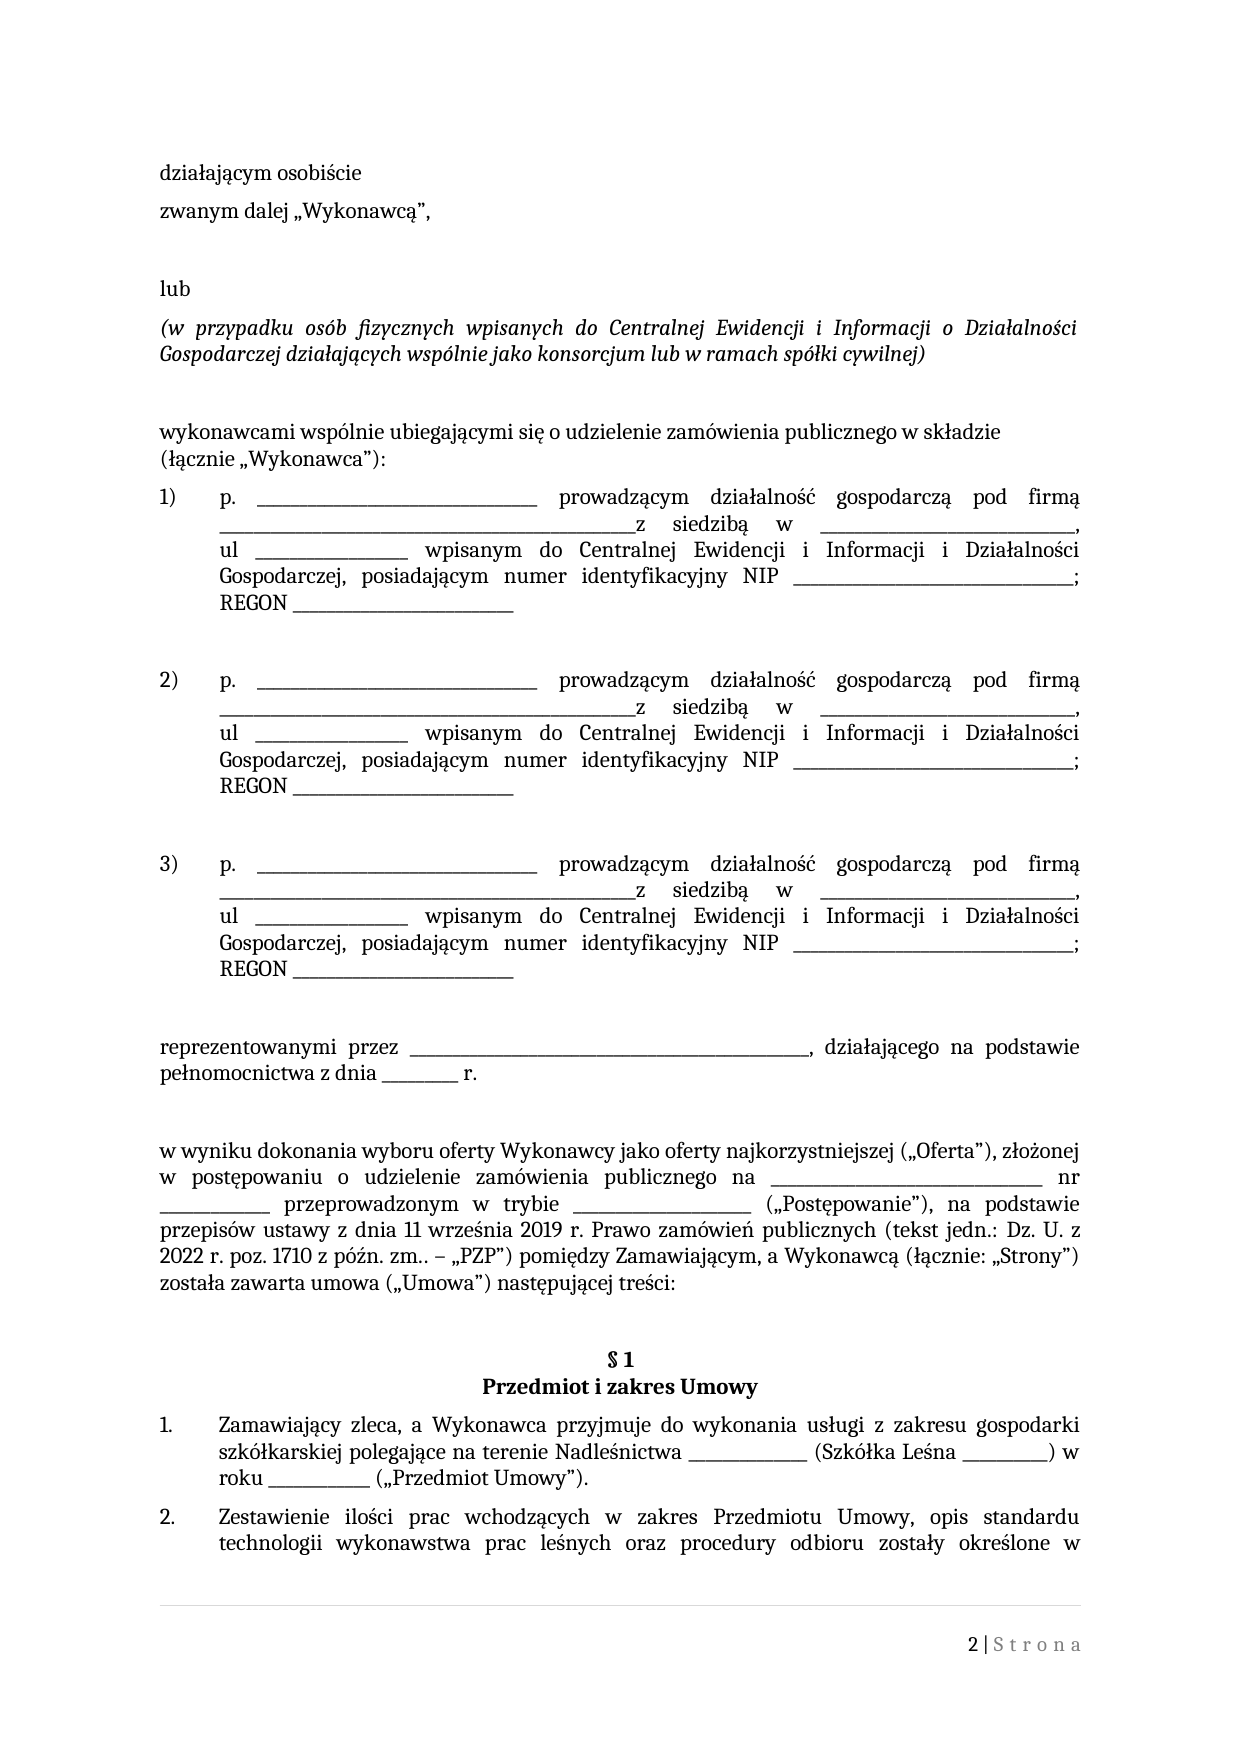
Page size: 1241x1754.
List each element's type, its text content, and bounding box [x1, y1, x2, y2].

text w wyniku dokonania wyboru oferty Wykonawcy jako oferty najkorzystniejszej („Oferta”), złożonej w postępowaniu o udzielenie zamówienia publicznego na ________________________________ nr _____________ przeprowadzonym w trybie _____________________ („Postępowanie”), na podstawie przepisów ustawy z dnia 11 września 2019 r. Prawo zamówień publicznych (tekst jedn.: Dz. U. z 2022 r. poz. 1710 z późn. zm.. – „PZP”) pomiędzy Zamawiającym, a Wykonawcą (łącznie: „Strony”) została zawarta umowa („Umowa”) następującej treści: [159, 1138, 1081, 1296]
text 1) p. _________________________________ prowadzącym działalność gospodarczą pod firmą _________________________________________________z siedzibą w ______________________________, ul __________________ wpisanym do Centralnej Ewidencji i Informacji i Działalności Gospodarczej, posiadającym numer identyfikacyjny NIP _________________________________; REGON __________________________ [159, 484, 1081, 616]
text działającym osobiście [159, 159, 1081, 186]
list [159, 1504, 1081, 1557]
text 2) p. _________________________________ prowadzącym działalność gospodarczą pod firmą _________________________________________________z siedzibą w ______________________________, ul __________________ wpisanym do Centralnej Ewidencji i Informacji i Działalności Gospodarczej, posiadającym numer identyfikacyjny NIP _________________________________; REGON __________________________ [159, 667, 1081, 799]
text zwanym dalej „Wykonawcą”, [159, 198, 1081, 225]
text § 1 Przedmiot i zakres Umowy [159, 1347, 1081, 1400]
text reprezentowanymi przez _______________________________________________, działającego na podstawie pełnomocnictwa z dnia _________ r. [159, 1033, 1081, 1086]
list Zamawiający zleca, a Wykonawca przyjmuje do wykonania usługi z zakresu gospodarki szkółkarskiej polegające na terenie Nadleśnictwa ______________ (Szkółka Leśna __________) w roku ____________ („Przedmiot Umowy”). [159, 1412, 1081, 1491]
text wykonawcami wspólnie ubiegającymi się o udzielenie zamówienia publicznego w składzie (łącznie „Wykonawca”): [159, 419, 1081, 472]
text 3) p. _________________________________ prowadzącym działalność gospodarczą pod firmą _________________________________________________z siedzibą w ______________________________, ul __________________ wpisanym do Centralnej Ewidencji i Informacji i Działalności Gospodarczej, posiadającym numer identyfikacyjny NIP _________________________________; REGON __________________________ [159, 850, 1081, 982]
text lub [159, 276, 1081, 302]
text (w przypadku osób fizycznych wpisanych do Centralnej Ewidencji i Informacji o Działalności Gospodarczej działających wspólnie jako konsorcjum lub w ramach spółki cywilnej) [159, 315, 1081, 368]
